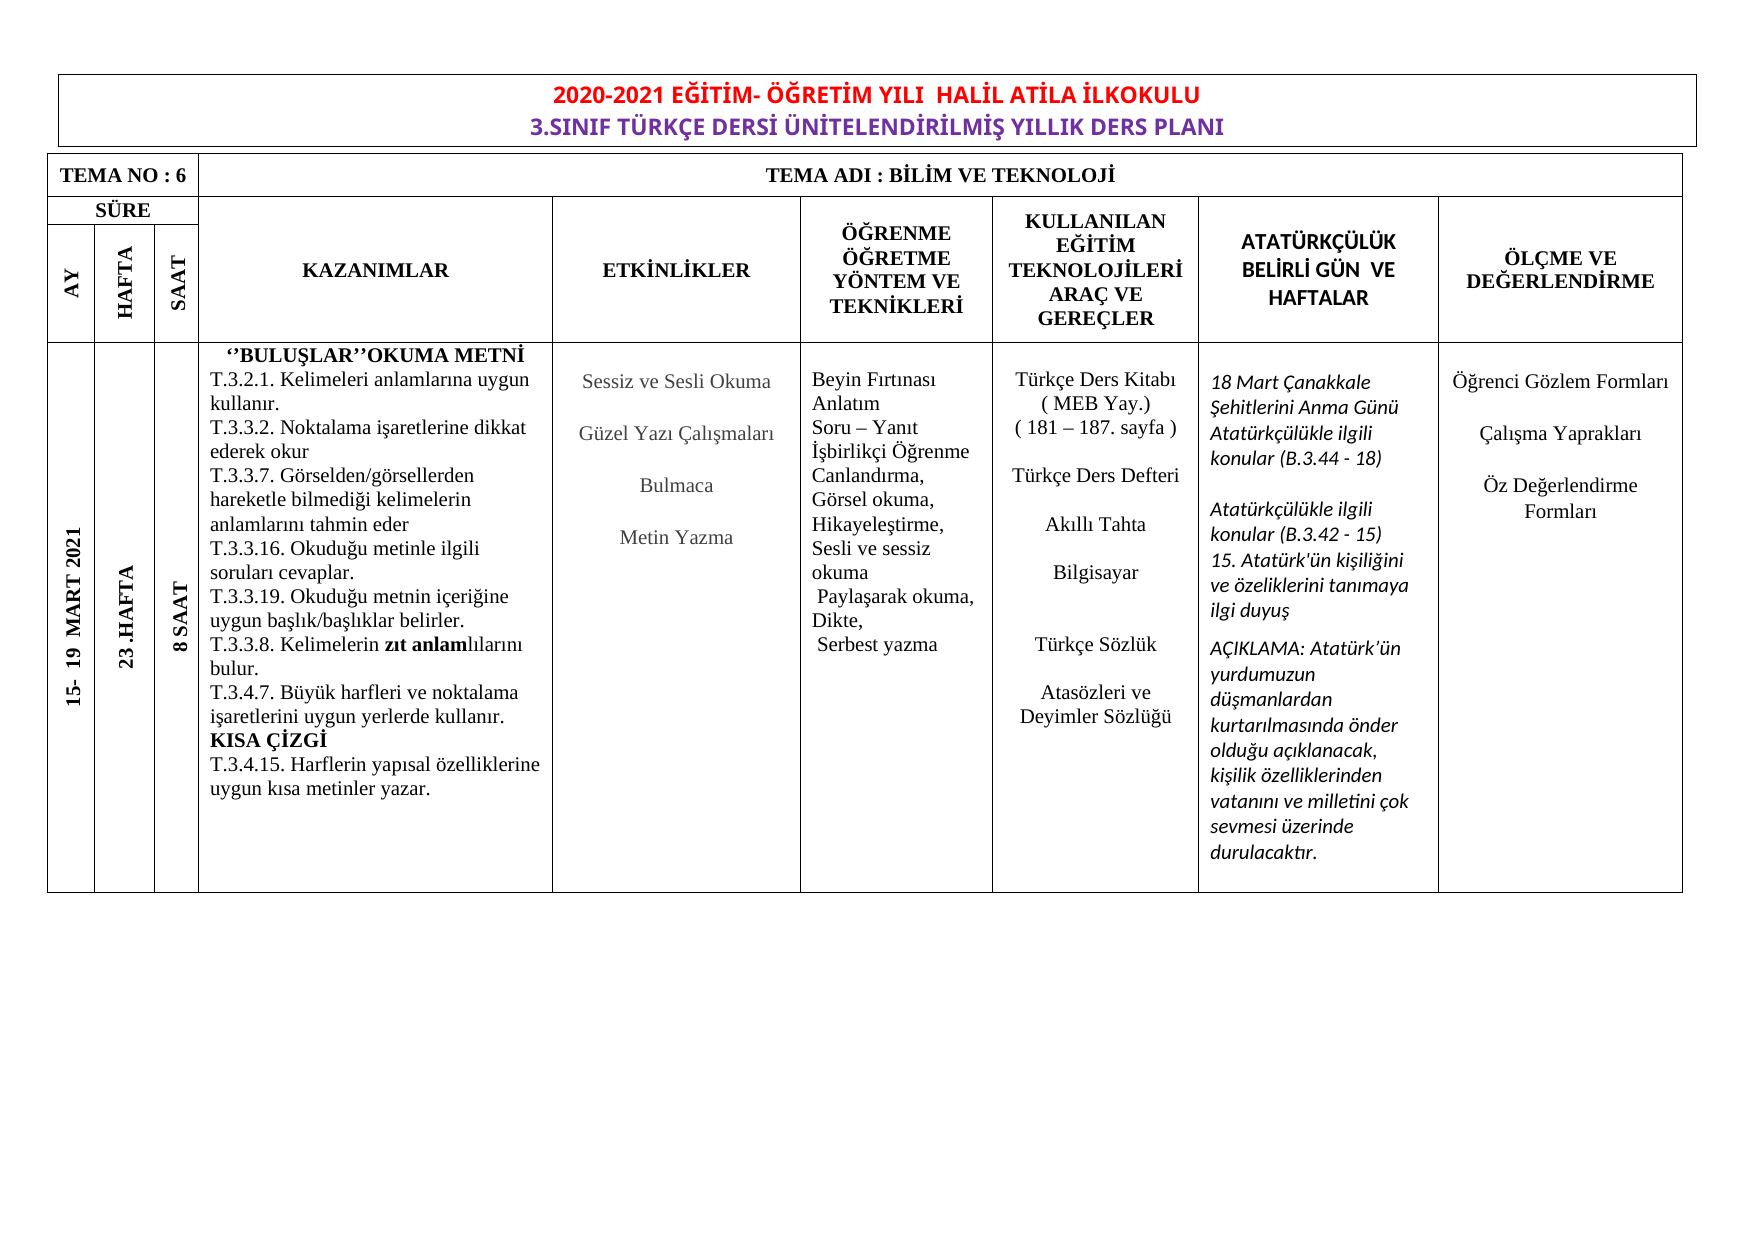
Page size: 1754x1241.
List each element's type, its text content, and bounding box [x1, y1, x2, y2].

table_cell KULLANILAN EĞİTİM TEKNOLOJİLERİ ARAÇ VE GEREÇLER [993, 197, 1198, 342]
table_cell 23 .HAFTA [95, 343, 154, 892]
table_cell HAFTA [95, 225, 154, 342]
table_cell ATATÜRKÇÜLÜK BELİRLİ GÜN VE HAFTALAR [1199, 197, 1438, 342]
table_cell ‘’BULUŞLAR’’OKUMA METNİ T.3.2.1. Kelimeleri anlamlarına uygun kullanır. T.3.3.2. Noktalama işaretlerine dikkat ederek okur T.3.3.7. Görselden/görsellerden hareketle bilmediği kelimelerin anlamlarını tahmin eder T.3.3.16. Okuduğu metinle ilgili soruları cevaplar. T.3.3.19. Okuduğu metnin içeriğine uygun başlık/başlıklar belirler. T.3.3.8. Kelimelerin zıt anlamlılarını bulur. T.3.4.7. Büyük harfleri ve noktalama işaretlerini uygun yerlerde kullanır. KISA ÇİZGİ T.3.4.15. Harflerin yapısal özelliklerine uygun kısa metinler yazar. [199, 343, 552, 892]
table_cell Öğrenci Gözlem Formları Çalışma Yaprakları Öz Değerlendirme Formları [1439, 343, 1682, 892]
table_cell 18 Mart Çanakkale Şehitlerini Anma Günü Atatürkçülükle ilgili konular (B.3.44 - 18) Atatürkçülükle ilgili konular (B.3.42 - 15) 15. Atatürk'ün kişiliğini ve özeliklerini tanımaya ilgi duyuş AÇIKLAMA: Atatürk’ün yurdumuzun düşmanlardan kurtarılmasında önder olduğu açıklanacak, kişilik özelliklerinden vatanını ve milletini çok sevmesi üzerinde durulacaktır. [1199, 343, 1438, 892]
table_header TEMA ADI : BİLİM VE TEKNOLOJİ [199, 154, 1682, 196]
table_cell KAZANIMLAR [199, 197, 552, 342]
table_cell ETKİNLİKLER [553, 197, 800, 342]
table_cell ÖLÇME VE DEĞERLENDİRME [1439, 197, 1682, 342]
table_cell SÜRE [48, 197, 198, 224]
table_cell 8 SAAT [155, 343, 198, 892]
table_header TEMA NO : 6 [48, 154, 198, 196]
table_cell Türkçe Ders Kitabı ( MEB Yay.) ( 181 – 187. sayfa ) Türkçe Ders Defteri Akıllı Tahta Bilgisayar Türkçe Sözlük Atasözleri ve Deyimler Sözlüğü [993, 343, 1198, 892]
table_cell AY [48, 225, 94, 342]
table_cell ÖĞRENME ÖĞRETME YÖNTEM VE TEKNİKLERİ [801, 197, 992, 342]
table_cell SAAT [155, 225, 198, 342]
table_cell 15- 19 MART 2021 [48, 343, 94, 892]
table_cell Sessiz ve Sesli Okuma Güzel Yazı Çalışmaları Bulmaca Metin Yazma [553, 343, 800, 892]
